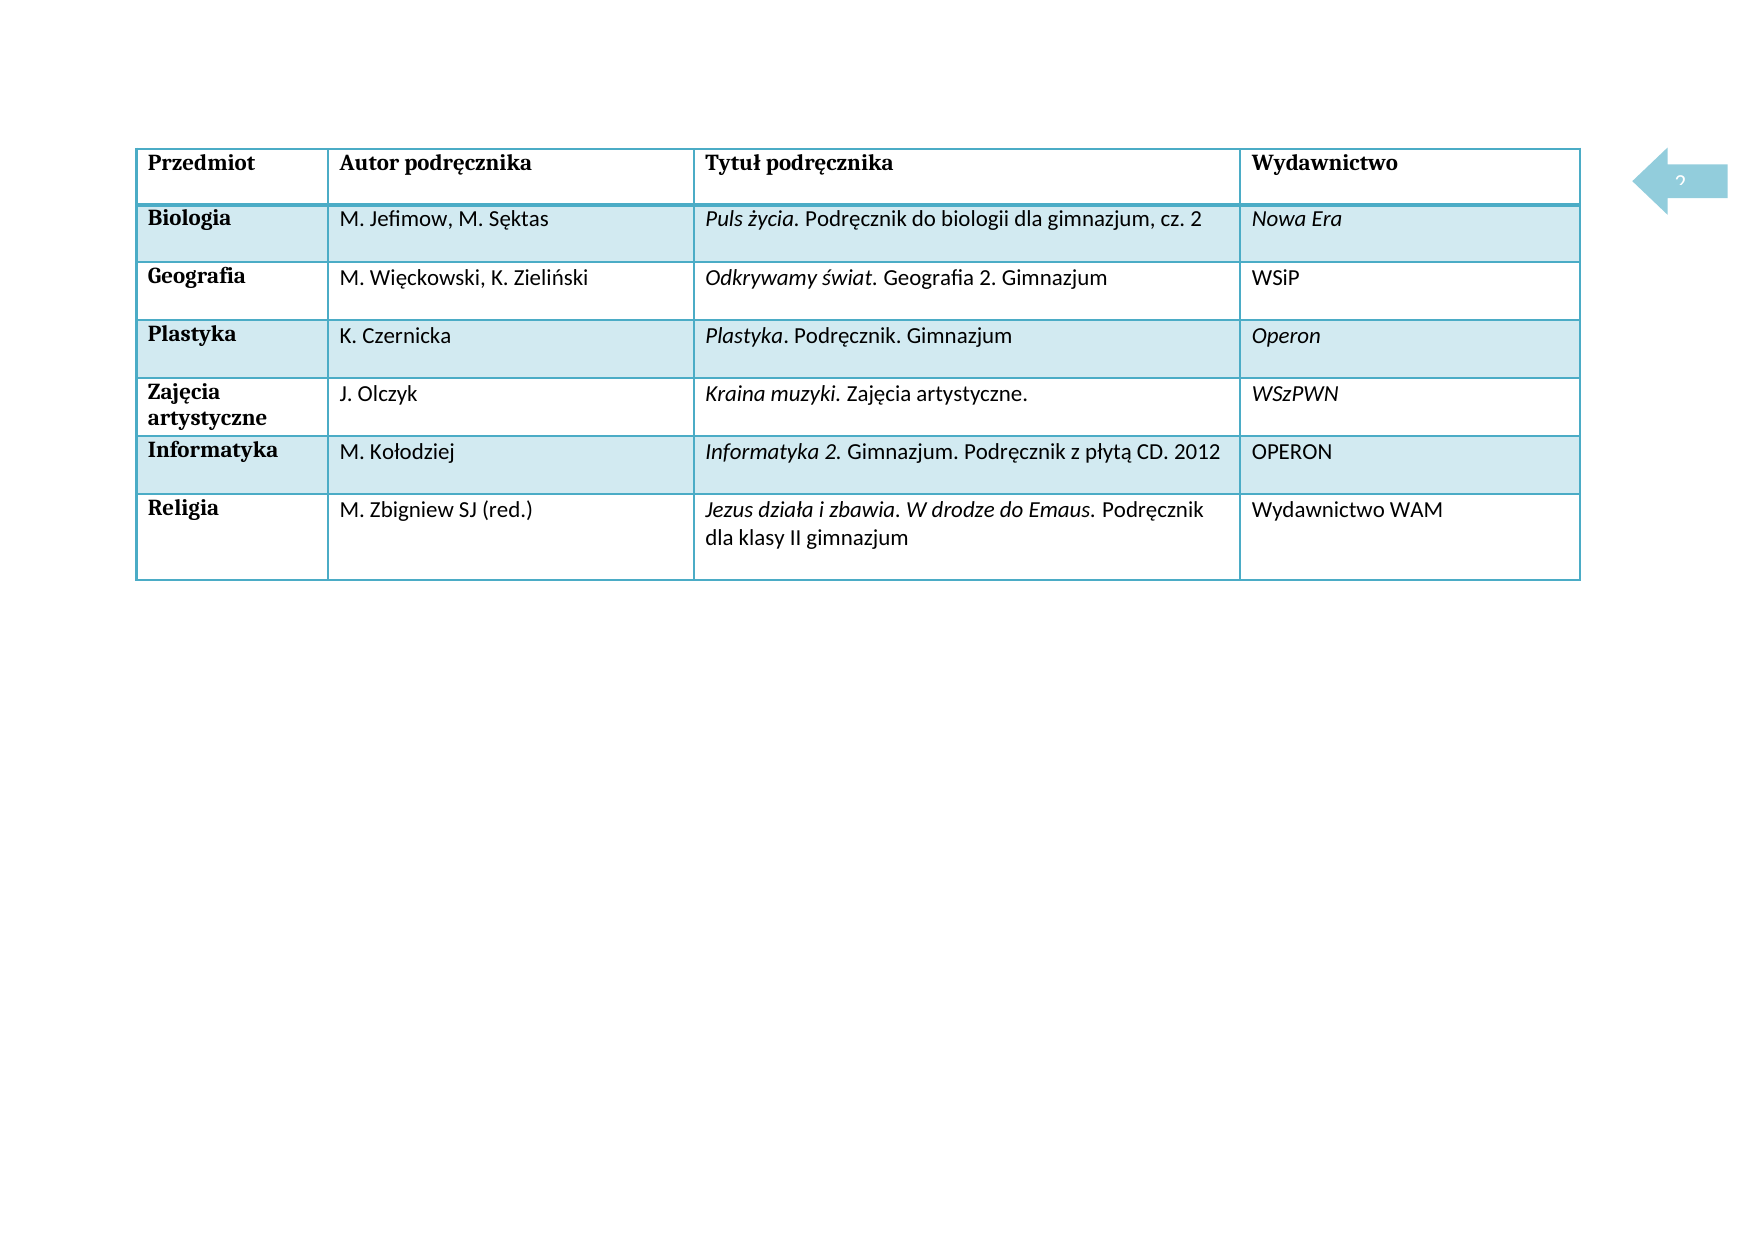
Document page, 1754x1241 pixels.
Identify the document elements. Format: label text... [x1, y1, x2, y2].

table_cell Religia [138, 495, 327, 579]
table_cell Wydawnictwo WAM [1241, 495, 1579, 579]
table_cell Nowa Era [1241, 207, 1579, 261]
table_cell OPERON [1241, 437, 1579, 493]
table_cell Plastyka [138, 321, 327, 377]
table_cell Biologia [138, 207, 327, 261]
table_cell K. Czernicka [329, 321, 693, 377]
table_cell Zajęcia artystyczne [138, 379, 327, 435]
table_cell Odkrywamy świat. Geografia 2. Gimnazjum [695, 263, 1239, 319]
table_cell M. Zbigniew SJ (red.) [329, 495, 693, 579]
table_header Wydawnictwo [1241, 150, 1579, 202]
table_cell Plastyka. Podręcznik. Gimnazjum [695, 321, 1239, 377]
table_cell WSiP [1241, 263, 1579, 319]
table_cell Informatyka [138, 437, 327, 493]
table_cell M. Kołodziej [329, 437, 693, 493]
table_cell Jezus działa i zbawia. W drodze do Emaus. Podręcznik dla klasy II gimnazjum [695, 495, 1239, 579]
table_cell Informatyka 2. Gimnazjum. Podręcznik z płytą CD. 2012 [695, 437, 1239, 493]
table_header Autor podręcznika [329, 150, 693, 202]
table_cell Geografia [138, 263, 327, 319]
table_cell M. Więckowski, K. Zieliński [329, 263, 693, 319]
table_header Przedmiot [138, 150, 327, 202]
table_header Tytuł podręcznika [695, 150, 1239, 202]
table_cell M. Jefimow, M. Sęktas [329, 207, 693, 261]
table_cell Operon [1241, 321, 1579, 377]
table_cell Kraina muzyki. Zajęcia artystyczne. [695, 379, 1239, 435]
table_cell Puls życia. Podręcznik do biologii dla gimnazjum, cz. 2 [695, 207, 1239, 261]
table_cell WSzPWN [1241, 379, 1579, 435]
table_cell J. Olczyk [329, 379, 693, 435]
